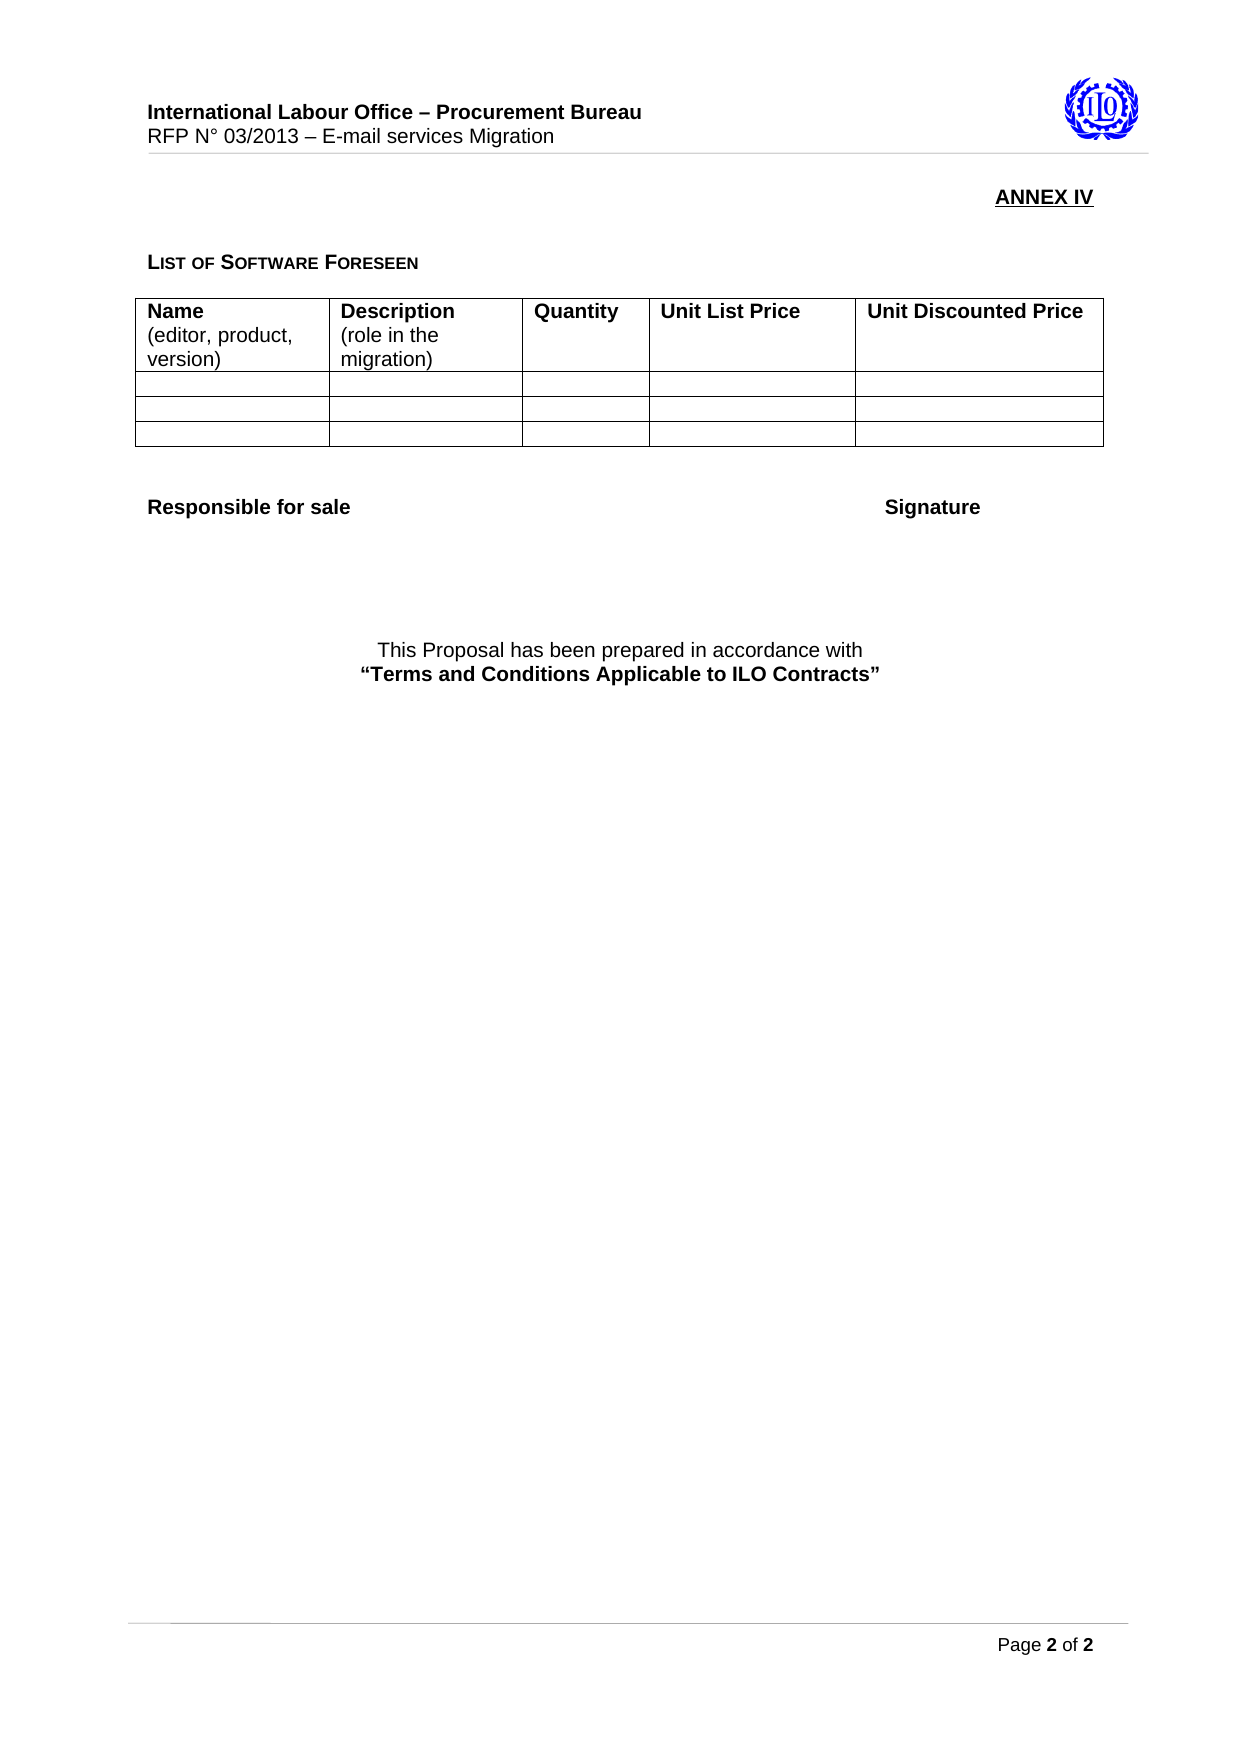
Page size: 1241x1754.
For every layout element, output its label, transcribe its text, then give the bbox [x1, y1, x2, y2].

text “Terms and Conditions Applicable to ILO Contracts” [147, 662, 1093, 686]
table_cell [523, 422, 649, 446]
table_cell [330, 422, 522, 446]
text This Proposal has been prepared in accordance with [147, 638, 1093, 662]
text Responsible for sale Signature [147, 494, 1093, 518]
table_cell [856, 372, 1103, 396]
table_cell [650, 422, 855, 446]
text List of Software Foreseen [147, 250, 1093, 274]
table_cell [856, 422, 1103, 446]
table_cell [136, 397, 329, 421]
table_cell [523, 372, 649, 396]
table_cell [523, 397, 649, 421]
table_cell [330, 397, 522, 421]
table_cell [136, 372, 329, 396]
table_header Description (role in the migration) [330, 299, 522, 371]
table_header Unit List Price [650, 299, 855, 371]
table_cell [856, 397, 1103, 421]
table_header Name (editor, product, version) [136, 299, 329, 371]
table_cell [650, 372, 855, 396]
table_cell [650, 397, 855, 421]
picture [1064, 77, 1139, 140]
table_cell [330, 372, 522, 396]
table_header Quantity [523, 299, 649, 371]
table_cell [136, 422, 329, 446]
table_header Unit Discounted Price [856, 299, 1103, 371]
